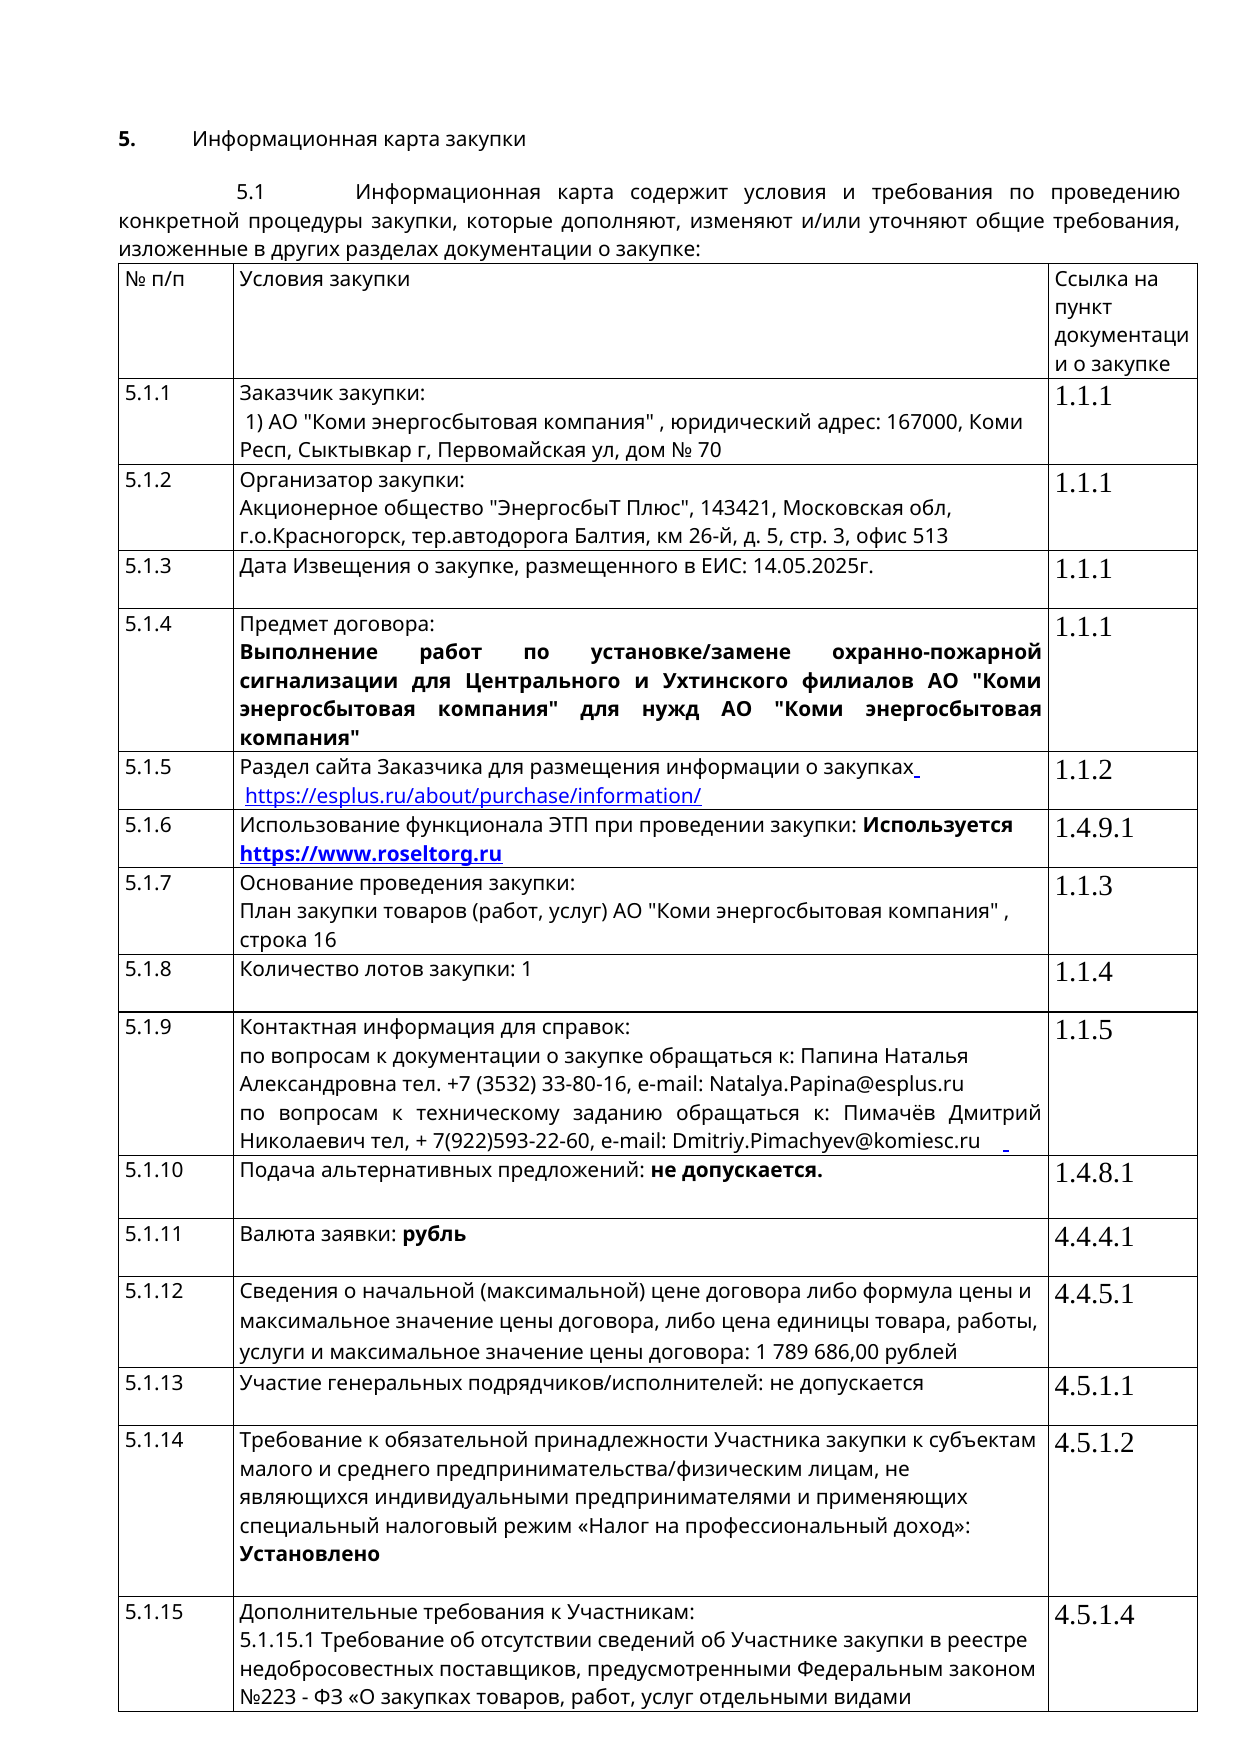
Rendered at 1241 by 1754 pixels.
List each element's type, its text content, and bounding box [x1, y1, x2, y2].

table_cell [119, 1368, 233, 1424]
table_cell 4.5.1.2 [1049, 1426, 1197, 1596]
subtitle Информационная карта закупки [118, 124, 1181, 152]
table_cell Подача альтернативных предложений: не допускается. [234, 1156, 1048, 1218]
table_cell [119, 752, 233, 809]
table_cell 1.1.1 [1049, 551, 1197, 608]
table_cell [119, 1156, 233, 1218]
table_cell Требование к обязательной принадлежности Участника закупки к субъектам малого и среднего предпринимательства/физическим лицам, не являющихся индивидуальными предпринимателями и применяющих специальный налоговый режим «Налог на профессиональный доход»: Установлено [234, 1426, 1048, 1596]
table_header Ссылка на пункт документации о закупке [1049, 264, 1197, 377]
table_cell Участие генеральных подрядчиков/исполнителей: не допускается [234, 1368, 1048, 1424]
table_cell [119, 465, 233, 550]
table_cell 4.5.1.4 [1049, 1597, 1197, 1711]
table_cell Использование функционала ЭТП при проведении закупки: Используется https://www.roseltorg.ru [234, 810, 1048, 867]
table_cell 4.4.5.1 [1049, 1277, 1197, 1367]
table_cell Заказчик закупки: 1) АО "Коми энергосбытовая компания" , юридический адрес: 167000, Коми Респ, Сыктывкар г, Первомайская ул, дом № 70 [234, 379, 1048, 464]
table_cell [119, 810, 233, 867]
table_cell [119, 1219, 233, 1276]
table_cell 1.1.3 [1049, 868, 1197, 953]
table_cell [119, 609, 233, 751]
table_cell 1.1.2 [1049, 752, 1197, 809]
table_cell 1.1.4 [1049, 955, 1197, 1011]
table_cell Организатор закупки: Акционерное общество "ЭнергосбыТ Плюс", 143421, Московская обл, г.о.Красногорск, тер.автодорога Балтия, км 26-й, д. 5, стр. 3, офис 513 [234, 465, 1048, 550]
table_cell 1.1.1 [1049, 465, 1197, 550]
table_cell Контактная информация для справок: по вопросам к документации о закупке обращаться к: Папина Наталья Александровна тел. +7 (3532) 33-80-16, e-mail: Natalya.Papina@esplus.ru по вопросам к техническому заданию обращаться к: Пимачёв Дмитрий Николаевич тел, + 7(922)593-22-60, e-mail: Dmitriy.Pimachyev@komiesc.ru [234, 1013, 1048, 1154]
table_cell [119, 1426, 233, 1596]
table_cell [119, 1277, 233, 1367]
table_header Условия закупки [234, 264, 1048, 377]
table_header № п/п [119, 264, 233, 377]
table_cell [119, 1013, 233, 1154]
table_cell Предмет договора: Выполнение работ по установке/замене охранно-пожарной сигнализации для Центрального и Ухтинского филиалов АО "Коми энергосбытовая компания" для нужд АО "Коми энергосбытовая компания" [234, 609, 1048, 751]
table_cell Валюта заявки: рубль [234, 1219, 1048, 1276]
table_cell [234, 1597, 1048, 1711]
table_cell [119, 868, 233, 953]
table_cell Основание проведения закупки: План закупки товаров (работ, услуг) АО "Коми энергосбытовая компания" , строка 16 [234, 868, 1048, 953]
table_cell Дата Извещения о закупке, размещенного в ЕИС: 14.05.2025г. [234, 551, 1048, 608]
table_cell 4.4.4.1 [1049, 1219, 1197, 1276]
table_cell 1.4.9.1 [1049, 810, 1197, 867]
table_cell Раздел сайта Заказчика для размещения информации о закупках https://esplus.ru/about/purchase/information/ [234, 752, 1048, 809]
table_cell 4.5.1.1 [1049, 1368, 1197, 1424]
table_cell [119, 551, 233, 608]
table_cell 1.4.8.1 [1049, 1156, 1197, 1218]
text 5.1 Информационная карта содержит условия и требования по проведению конкретной процедуры закупки, которые дополняют, изменяют и/или уточняют общие требования, изложенные в других разделах документации о закупке: [118, 177, 1181, 263]
table_cell [119, 379, 233, 464]
table_cell Количество лотов закупки: 1 [234, 955, 1048, 1011]
table_cell 1.1.1 [1049, 609, 1197, 751]
table_cell Сведения о начальной (максимальной) цене договора либо формула цены и максимальное значение цены договора, либо цена единицы товара, работы, услуги и максимальное значение цены договора: 1 789 686,00 рублей [234, 1277, 1048, 1367]
table_cell [119, 955, 233, 1011]
table_cell [119, 1597, 233, 1711]
table_cell 1.1.1 [1049, 379, 1197, 464]
table_cell 1.1.5 [1049, 1013, 1197, 1154]
